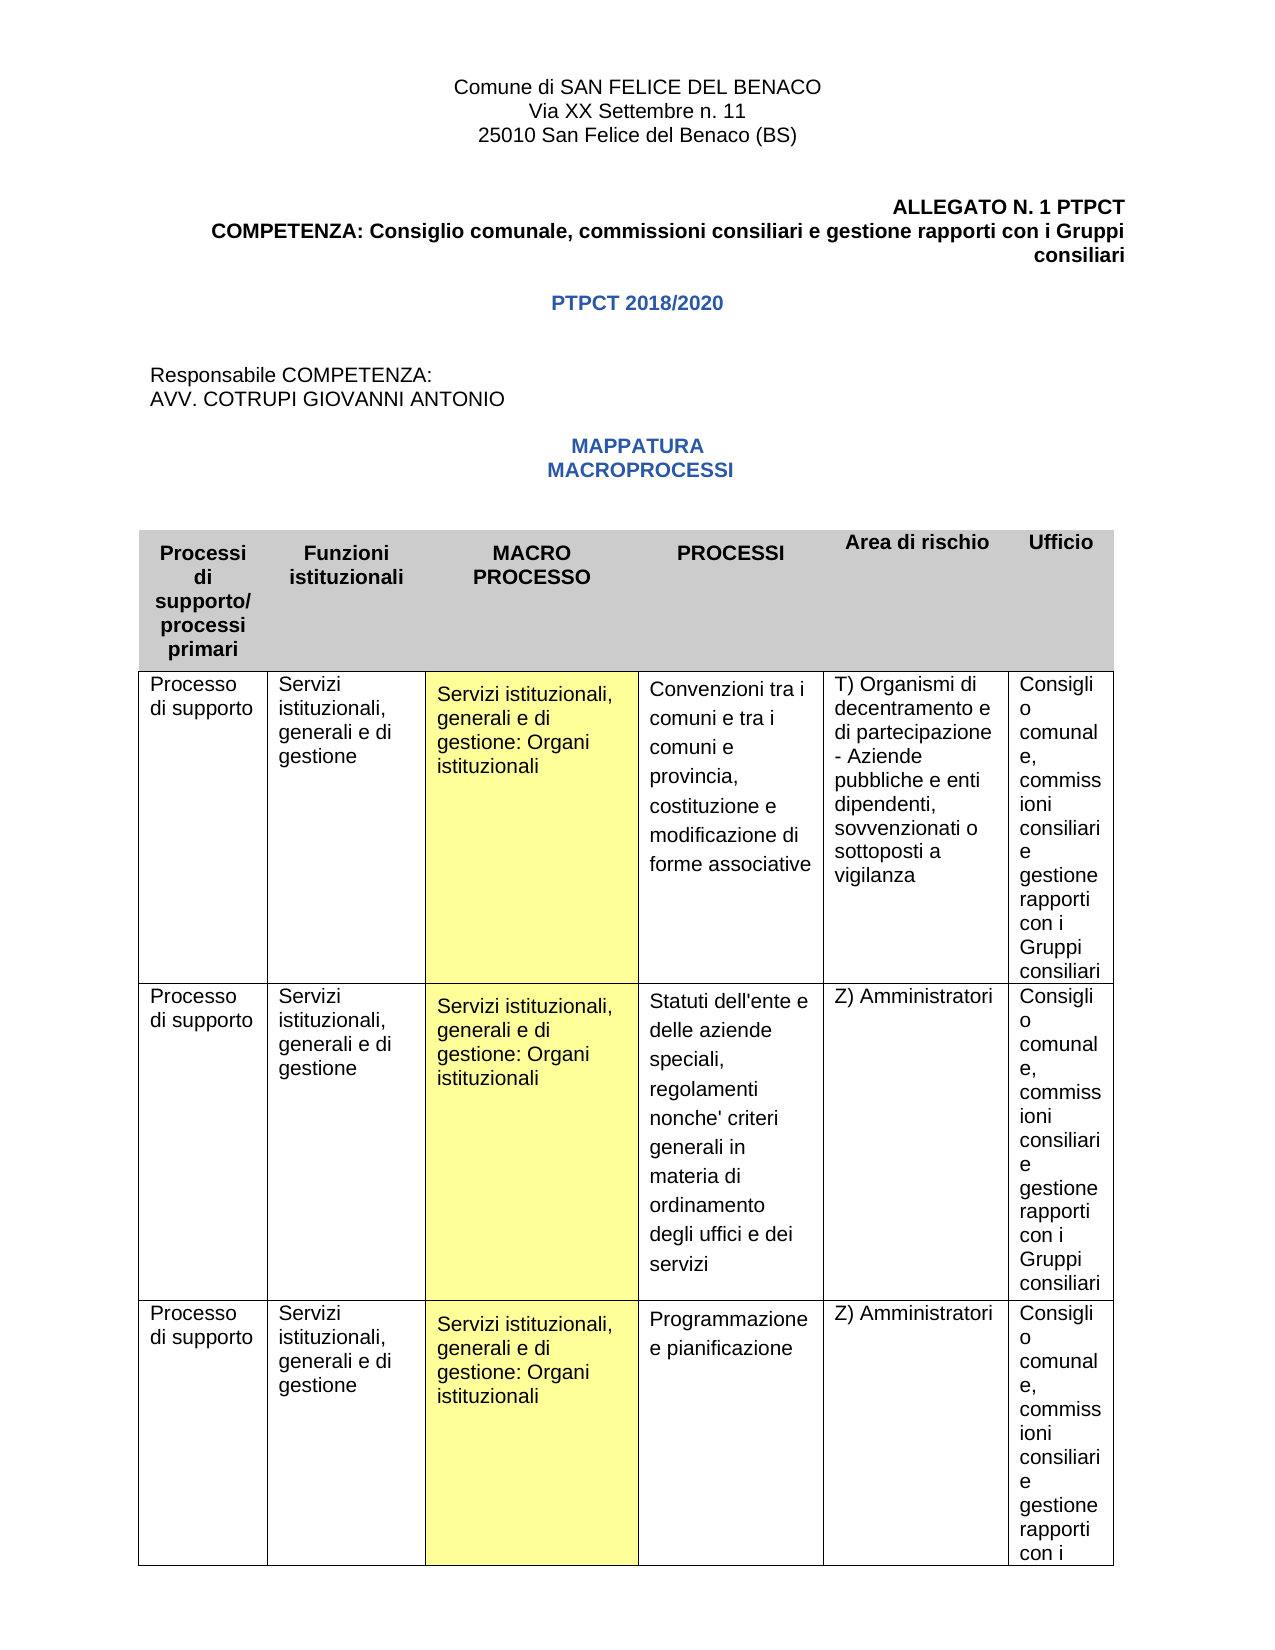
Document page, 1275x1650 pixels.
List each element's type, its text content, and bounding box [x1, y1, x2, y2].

table_cell Servizi istituzionali, generali e di gestione: Organi istituzionali [426, 984, 638, 1300]
table_cell Convenzioni tra i comuni e tra i comuni e provincia, costituzione e modificazione di forme associative [639, 672, 823, 983]
text ALLEGATO N. 1 PTPCT [150, 195, 1125, 219]
text Via XX Settembre n. 11 [150, 99, 1125, 123]
text PTPCT 2018/2020 [150, 291, 1125, 314]
text Comune di SAN FELICE DEL BENACO [150, 75, 1125, 99]
table_header PROCESSI [638, 530, 823, 671]
text AVV. COTRUPI GIOVANNI ANTONIO [150, 386, 1125, 410]
table_cell Processo di supporto [139, 672, 267, 983]
text Responsabile COMPETENZA: [150, 362, 1125, 386]
table_header Area di rischio [823, 530, 1008, 671]
table_cell T) Organismi di decentramento e di partecipazione - Aziende pubbliche e enti dipendenti, sovvenzionati o sottoposti a vigilanza [824, 672, 1008, 983]
table_cell Z) Amministratori [824, 1301, 1008, 1565]
text 25010 San Felice del Benaco (BS) [150, 123, 1125, 147]
table_header Funzioni istituzionali [267, 530, 426, 671]
table_header Ufficio [1008, 530, 1114, 671]
table_cell Statuti dell'ente e delle aziende speciali, regolamenti nonche' criteri generali in materia di ordinamento degli uffici e dei servizi [639, 984, 823, 1300]
table_cell Consiglio comunale, commissioni consiliari e gestione rapporti con i Gruppi consiliari [1009, 672, 1113, 983]
text MAPPATURA [150, 434, 1125, 458]
text COMPETENZA: Consiglio comunale, commissioni consiliari e gestione rapporti con i Gruppi consiliari [150, 219, 1125, 267]
table_cell Processo di supporto [139, 984, 267, 1300]
table_cell Servizi istituzionali, generali e di gestione [268, 672, 425, 983]
table_cell Consiglio comunale, commissioni consiliari e gestione rapporti con i Gruppi consiliari [1009, 984, 1113, 1300]
table_cell Z) Amministratori [824, 984, 1008, 1300]
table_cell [639, 1301, 823, 1565]
table_cell Servizi istituzionali, generali e di gestione [268, 984, 425, 1300]
table_cell Servizi istituzionali, generali e di gestione: Organi istituzionali [426, 672, 638, 983]
table_header Processi di supporto/processi primari [139, 530, 267, 671]
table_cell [268, 1301, 425, 1565]
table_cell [1009, 1301, 1113, 1565]
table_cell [426, 1301, 638, 1565]
text MACROPROCESSI [150, 458, 1125, 482]
table_header MACRO PROCESSO [426, 530, 638, 671]
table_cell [139, 1301, 267, 1565]
